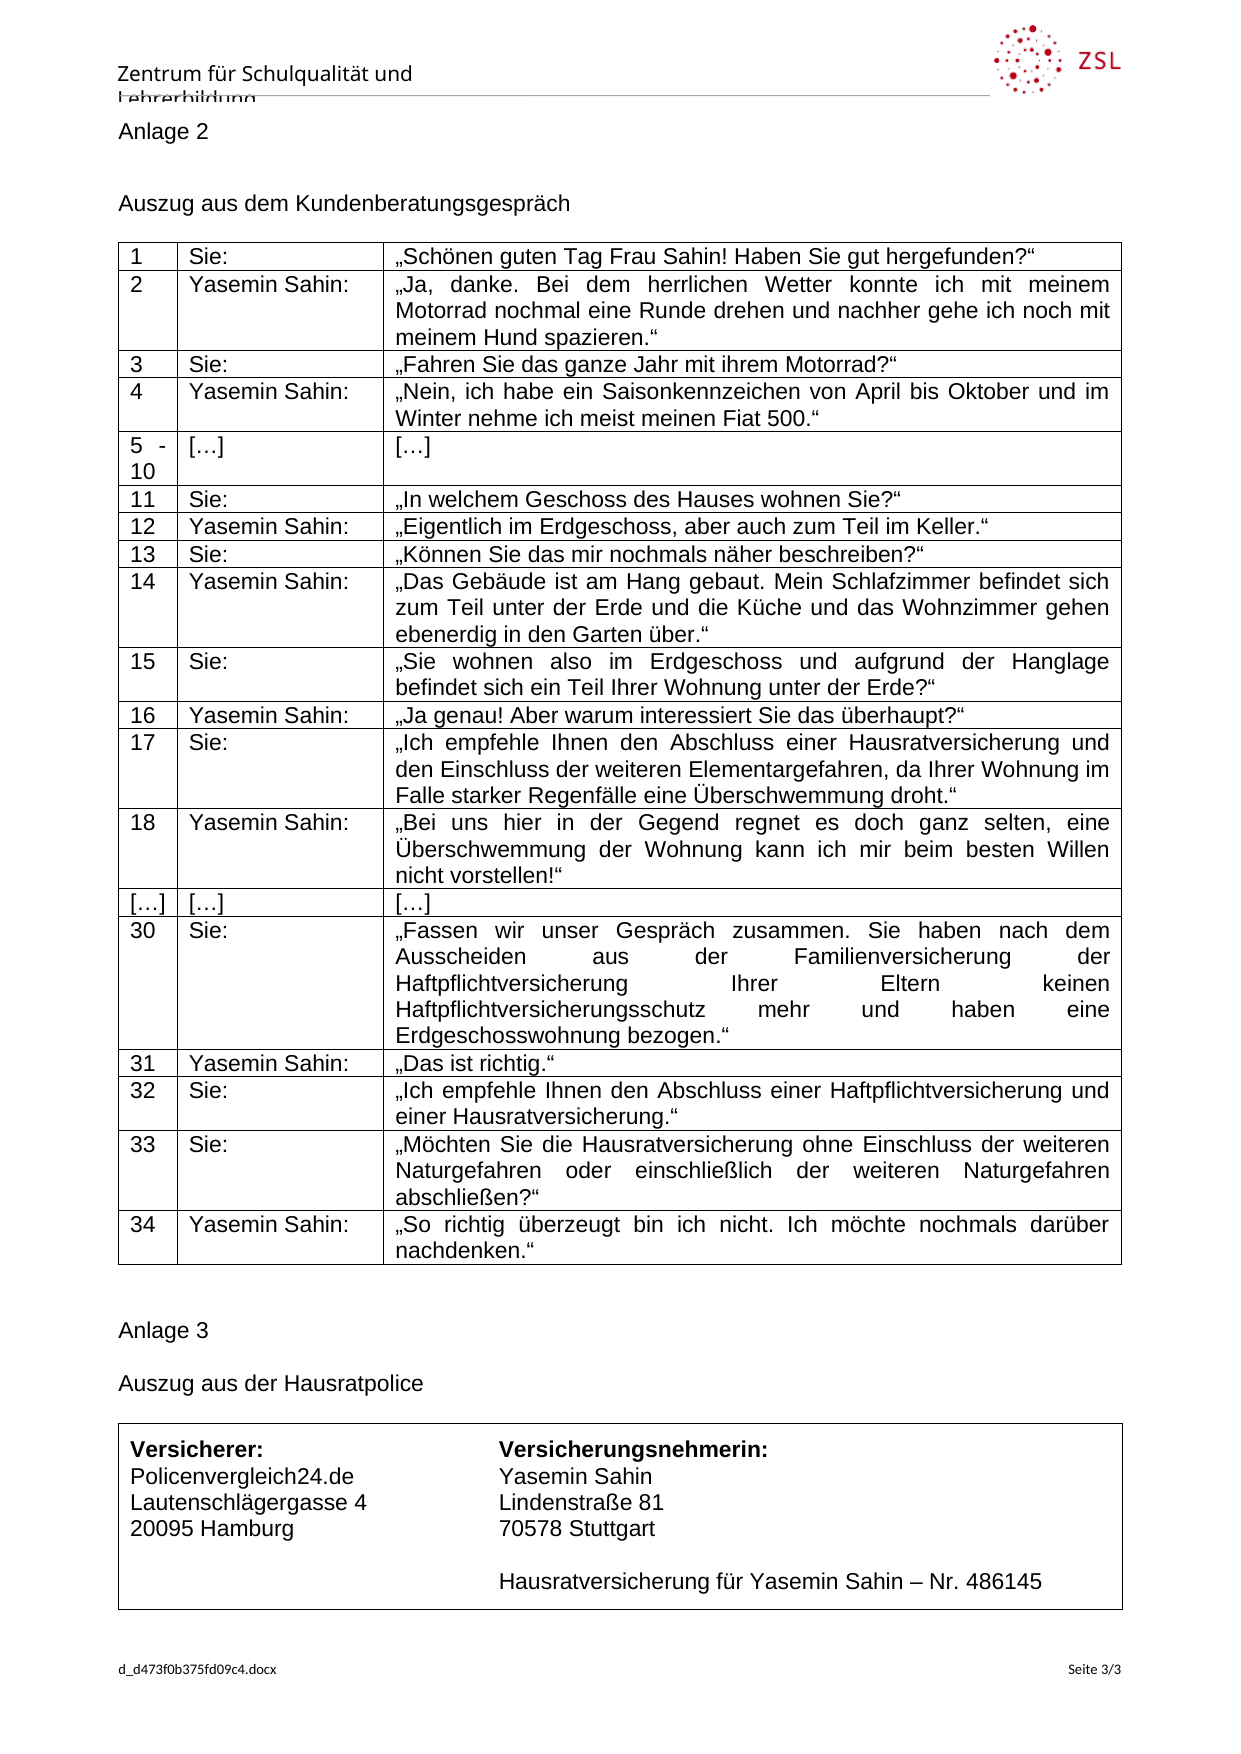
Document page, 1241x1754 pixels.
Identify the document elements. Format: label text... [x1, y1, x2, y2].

text Anlage 3 [118, 1317, 1122, 1344]
table_cell 11 [119, 486, 177, 512]
table_cell 32 [119, 1077, 177, 1130]
table_cell 34 [119, 1211, 177, 1263]
table_header Versicherer: Policenvergleich24.de Lautenschlägergasse 4 20095 Hamburg [119, 1424, 487, 1609]
table_cell Yasemin Sahin: [178, 568, 383, 647]
table_cell […] [384, 889, 1121, 916]
table_cell Sie: [178, 541, 383, 567]
table_cell „Ich empfehle Ihnen den Abschluss einer Hausratversicherung und den Einschluss der weiteren Elementargefahren, da Ihrer Wohnung im Falle starker Regenfälle eine Überschwemmung droht.“ [384, 729, 1121, 808]
table_cell 33 [119, 1131, 177, 1210]
table_cell 17 [119, 729, 177, 808]
table_cell Sie: [178, 1077, 383, 1130]
table_cell „In welchem Geschoss des Hauses wohnen Sie?“ [384, 486, 1121, 512]
table_cell Yasemin Sahin: [178, 378, 383, 431]
table_cell „Sie wohnen also im Erdgeschoss und aufgrund der Hanglage befindet sich ein Teil Ihrer Wohnung unter der Erde?“ [384, 648, 1121, 701]
table_cell „So richtig überzeugt bin ich nicht. Ich möchte nochmals darüber nachdenken.“ [384, 1211, 1121, 1263]
table_cell Sie: [178, 351, 383, 377]
text Anlage 2 [118, 118, 1122, 144]
table_cell 16 [119, 702, 177, 728]
table_cell „Können Sie das mir nochmals näher beschreiben?“ [384, 541, 1121, 567]
table_cell Sie: [178, 917, 383, 1048]
table_cell Sie: [178, 1131, 383, 1210]
table_cell 3 [119, 351, 177, 377]
table_cell 13 [119, 541, 177, 567]
table_cell Sie: [178, 486, 383, 512]
table_cell […] [178, 432, 383, 485]
table_cell […] [384, 432, 1121, 485]
table_cell „Fahren Sie das ganze Jahr mit ihrem Motorrad?“ [384, 351, 1121, 377]
table_cell „Eigentlich im Erdgeschoss, aber auch zum Teil im Keller.“ [384, 513, 1121, 539]
table_cell 15 [119, 648, 177, 701]
table_cell 4 [119, 378, 177, 431]
text Auszug aus der Hausratpolice [118, 1370, 1122, 1396]
table_cell Yasemin Sahin: [178, 1050, 383, 1076]
table_header 1 [119, 243, 177, 270]
table_cell „Nein, ich habe ein Saisonkennzeichen von April bis Oktober und im Winter nehme ich meist meinen Fiat 500.“ [384, 378, 1121, 431]
table_header „Schönen guten Tag Frau Sahin! Haben Sie gut hergefunden?“ [384, 243, 1121, 270]
table_cell „Das Gebäude ist am Hang gebaut. Mein Schlafzimmer befindet sich zum Teil unter der Erde und die Küche und das Wohnzimmer gehen ebenerdig in den Garten über.“ [384, 568, 1121, 647]
table_cell 14 [119, 568, 177, 647]
table_cell „Ja, danke. Bei dem herrlichen Wetter konnte ich mit meinem Motorrad nochmal eine Runde drehen und nachher gehe ich noch mit meinem Hund spazieren.“ [384, 271, 1121, 350]
table_cell 5 - 10 [119, 432, 177, 485]
table_header Sie: [178, 243, 383, 270]
table_cell […] [119, 889, 177, 916]
table_cell „Ja genau! Aber warum interessiert Sie das überhaupt?“ [384, 702, 1121, 728]
table_cell 18 [119, 809, 177, 888]
table_cell Yasemin Sahin: [178, 1211, 383, 1263]
table_cell Yasemin Sahin: [178, 271, 383, 350]
table_cell „Das ist richtig.“ [384, 1050, 1121, 1076]
picture [992, 25, 1123, 96]
table_cell Sie: [178, 729, 383, 808]
table_cell „Ich empfehle Ihnen den Abschluss einer Haftpflichtversicherung und einer Hausratversicherung.“ [384, 1077, 1121, 1130]
table_cell 30 [119, 917, 177, 1048]
table_cell […] [178, 889, 383, 916]
text Auszug aus dem Kundenberatungsgespräch [118, 189, 1122, 216]
table_cell 12 [119, 513, 177, 539]
table_cell 31 [119, 1050, 177, 1076]
table_cell 2 [119, 271, 177, 350]
table_cell Yasemin Sahin: [178, 513, 383, 539]
table_cell „Möchten Sie die Hausratversicherung ohne Einschluss der weiteren Naturgefahren oder einschließlich der weiteren Naturgefahren abschließen?“ [384, 1131, 1121, 1210]
table_cell „Fassen wir unser Gespräch zusammen. Sie haben nach dem Ausscheiden aus der Familienversicherung der Haftpflichtversicherung Ihrer Eltern keinen Haftpflichtversicherungsschutz mehr und haben eine Erdgeschosswohnung bezogen.“ [384, 917, 1121, 1048]
table_header Versicherungsnehmerin: Yasemin Sahin Lindenstraße 81 70578 Stuttgart Hausratversicherung für Yasemin Sahin – Nr. 486145 [487, 1424, 1122, 1609]
table_cell Yasemin Sahin: [178, 809, 383, 888]
table_cell Yasemin Sahin: [178, 702, 383, 728]
table_cell „Bei uns hier in der Gegend regnet es doch ganz selten, eine Überschwemmung der Wohnung kann ich mir beim besten Willen nicht vorstellen!“ [384, 809, 1121, 888]
table_cell Sie: [178, 648, 383, 701]
